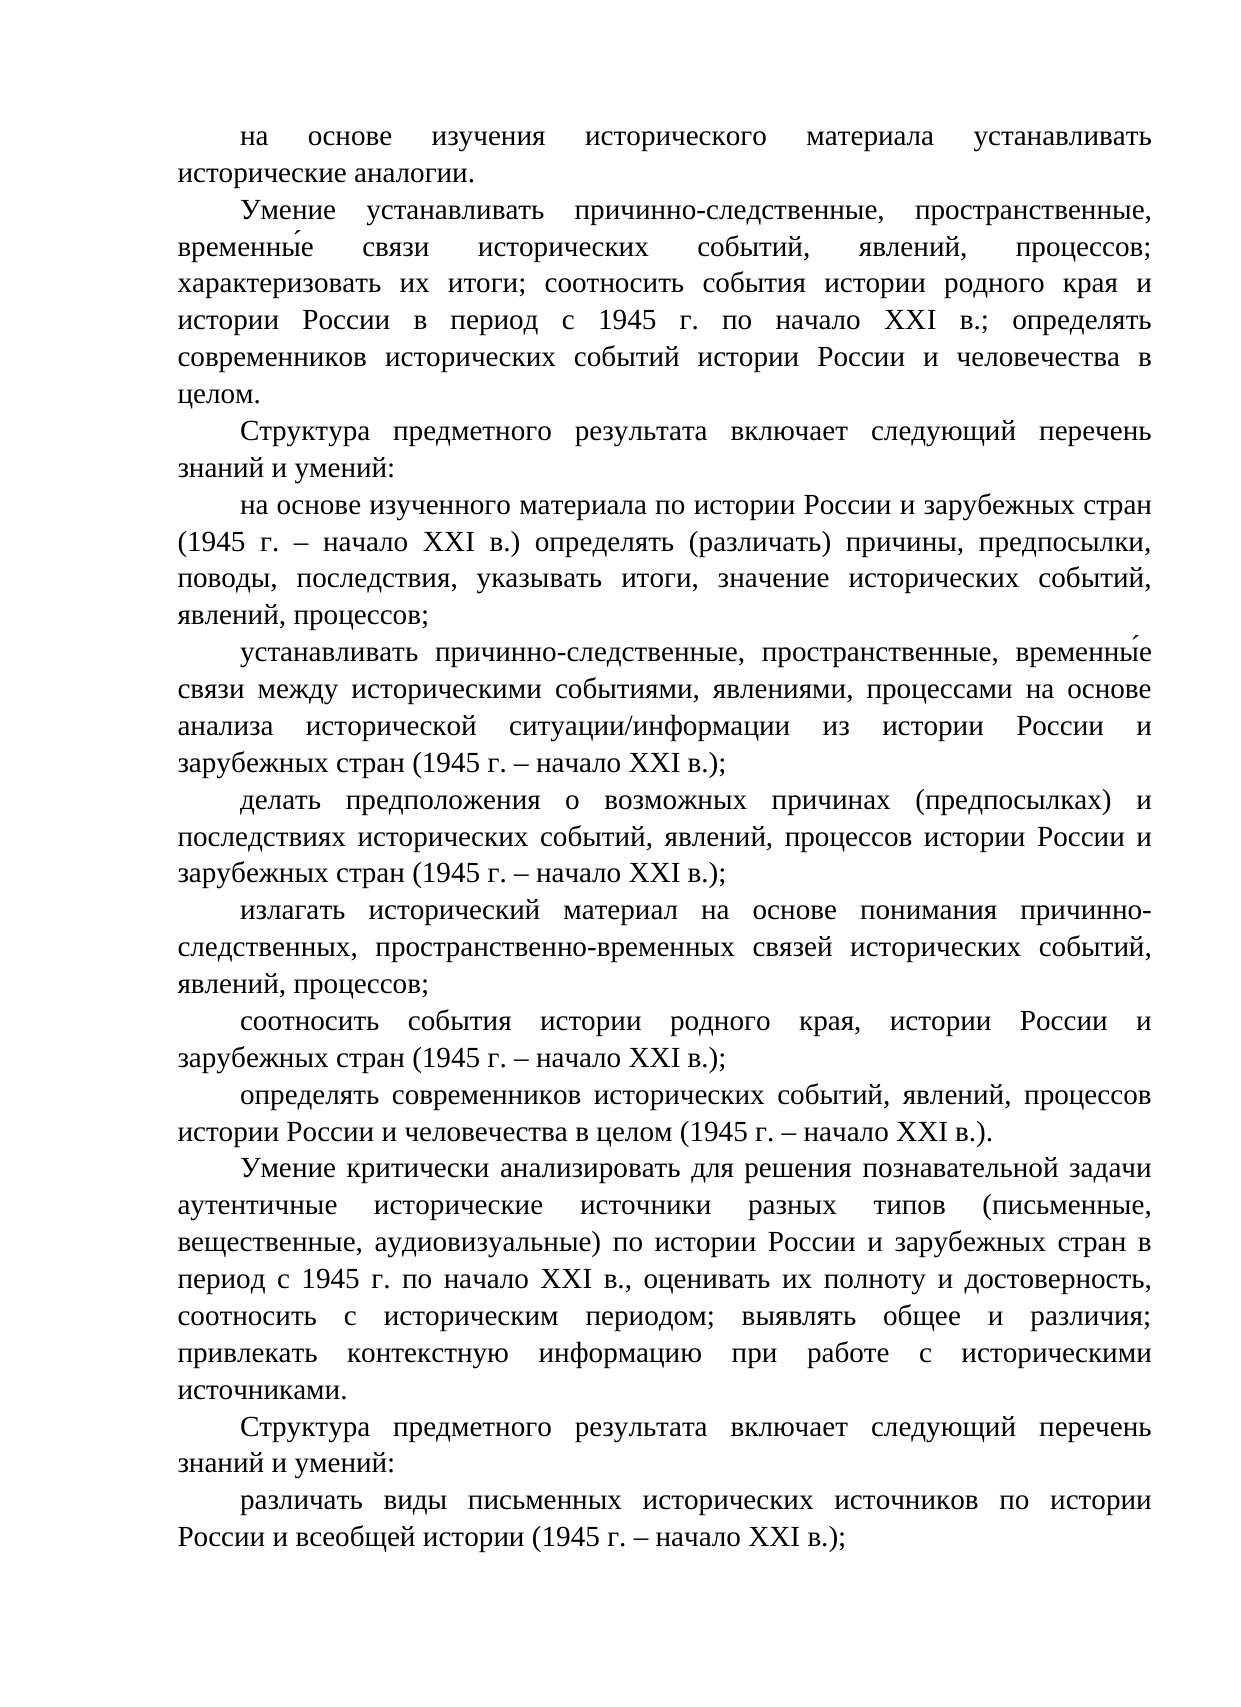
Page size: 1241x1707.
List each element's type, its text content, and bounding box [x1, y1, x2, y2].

text устанавливать причинно-следственные, пространственные, временны́е связи между историческими событиями, явлениями, процессами на основе анализа исторической ситуации/информации из истории России и зарубежных стран (1945 г. – начало ХХI в.); [177, 634, 1152, 778]
text Структура предметного результата включает следующий перечень знаний и умений: [177, 1409, 1152, 1479]
text Структура предметного результата включает следующий перечень знаний и умений: [177, 413, 1152, 483]
text излагать исторический материал на основе понимания причинно-следственных, пространственно-временных связей исторических событий, явлений, процессов; [177, 892, 1152, 1000]
text Умение устанавливать причинно-следственные, пространственные, временны́е связи исторических событий, явлений, процессов; характеризовать их итоги; соотносить события истории родного края и истории России в период с 1945 г. по начало ХХI в.; определять современников исторических событий истории России и человечества в целом. [177, 192, 1152, 410]
text определять современников исторических событий, явлений, процессов истории России и человечества в целом (1945 г. – начало ХХI в.). [177, 1077, 1152, 1147]
text соотносить события истории родного края, истории России и зарубежных стран (1945 г. – начало ХХI в.); [177, 1003, 1152, 1073]
text различать виды письменных исторических источников по истории России и всеобщей истории (1945 г. – начало ХХI в.); [177, 1482, 1152, 1553]
text на основе изученного материала по истории России и зарубежных стран (1945 г. – начало ХХI в.) определять (различать) причины, предпосылки, поводы, последствия, указывать итоги, значение исторических событий, явлений, процессов; [177, 487, 1152, 631]
text делать предположения о возможных причинах (предпосылках) и последствиях исторических событий, явлений, процессов истории России и зарубежных стран (1945 г. – начало ХХI в.); [177, 782, 1152, 889]
text Умение критически анализировать для решения познавательной задачи аутентичные исторические источники разных типов (письменные, вещественные, аудиовизуальные) по истории России и зарубежных стран в период с 1945 г. по начало ХХI в., оценивать их полноту и достоверность, соотносить с историческим периодом; выявлять общее и различия; привлекать контекстную информацию при работе с историческими источниками. [177, 1151, 1152, 1405]
text на основе изучения исторического материала устанавливать исторические аналогии. [177, 118, 1152, 188]
